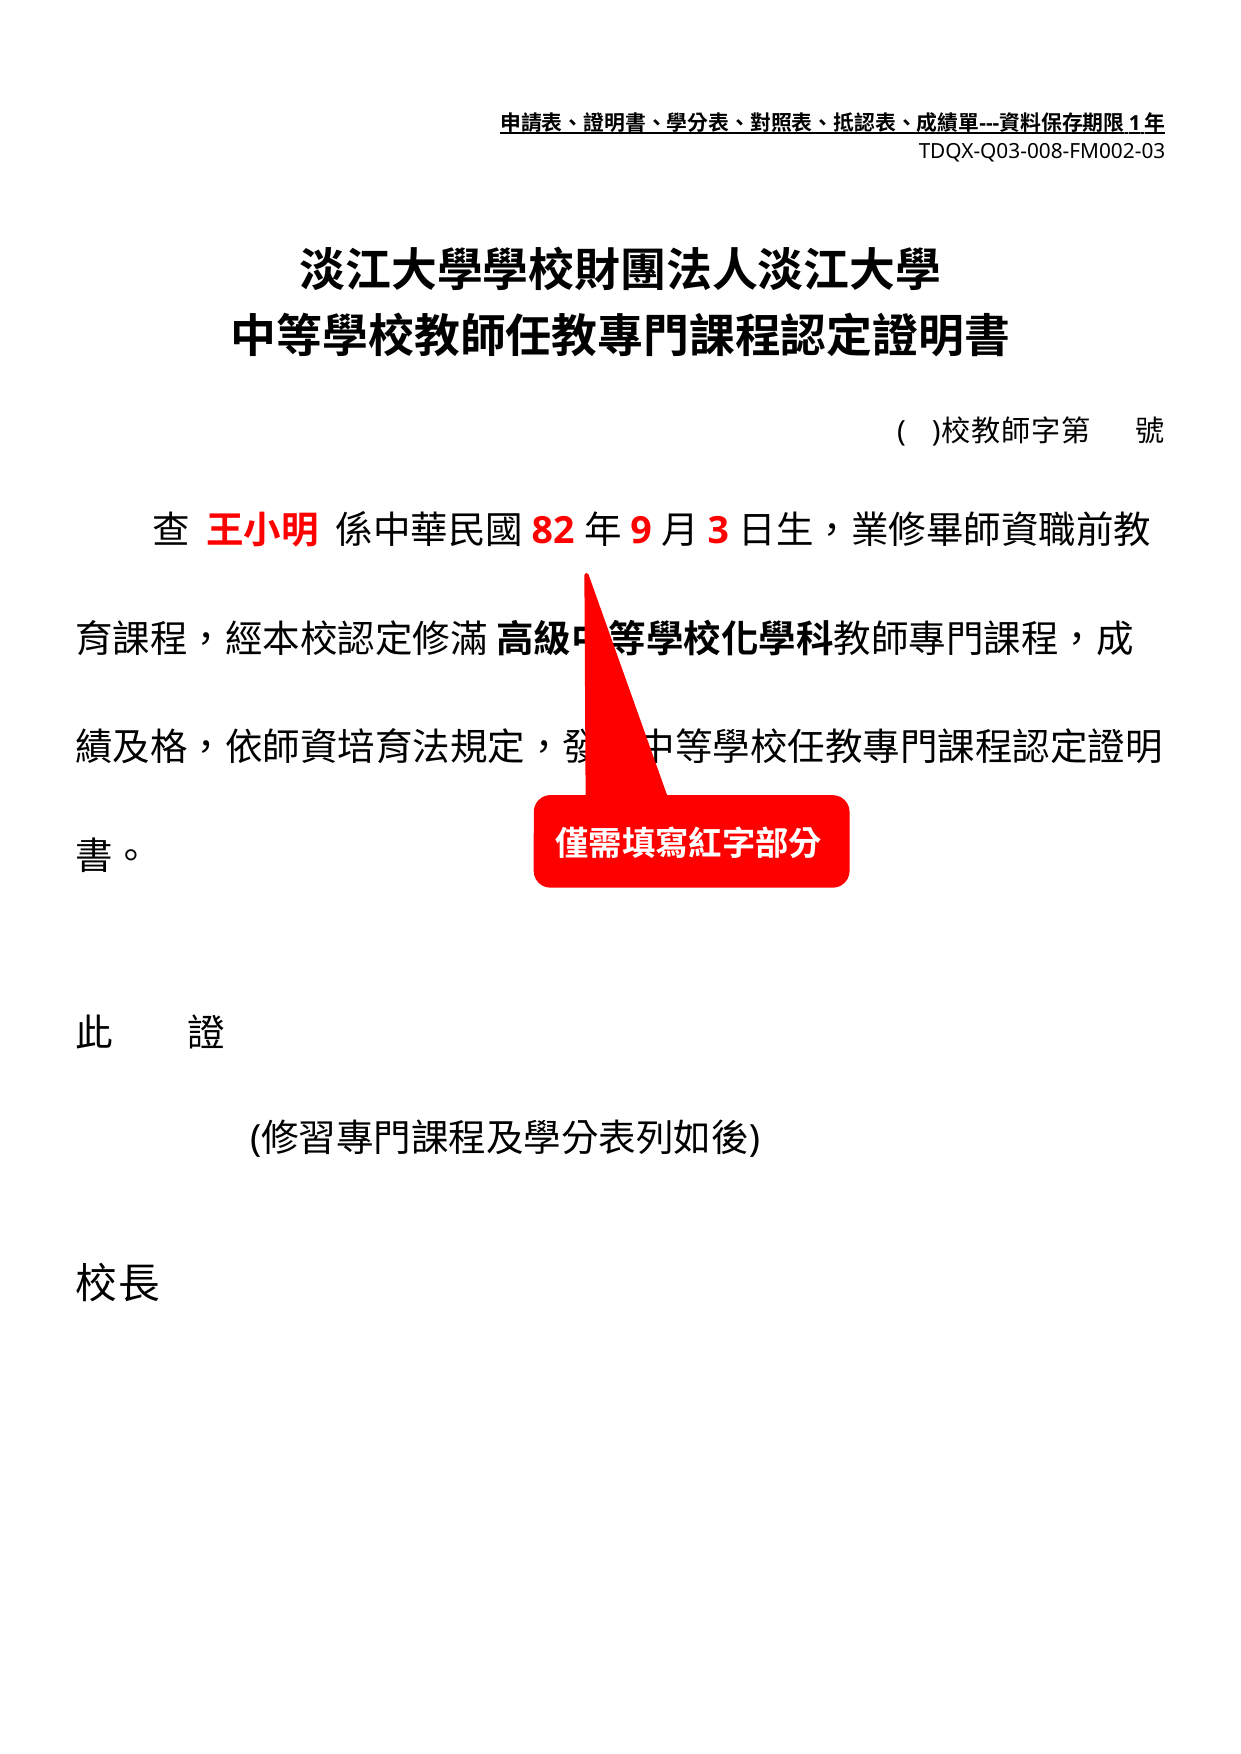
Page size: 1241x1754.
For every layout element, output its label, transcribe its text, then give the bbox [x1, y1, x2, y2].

text (修習專門課程及學分表列如後) [75, 1108, 1157, 1162]
text 校長 [75, 1250, 1157, 1310]
text TDQX-Q03-008-FM002-03 [100, 137, 1165, 165]
text 此 證 [75, 1002, 1157, 1057]
text ( )校教師字第 號 [75, 400, 1164, 450]
text 查 王小明 係中華民國 82 年 9 月 3 日生，業修畢師資職前教育課程，經本校認定修滿 高級中等學校化學科 教師專門課程，成績及格，依師資培育法規定，發給中等學校任教專門課程認定證明書。 [75, 500, 1165, 880]
text 淡江大學學校財團法人淡江大學 [75, 233, 1165, 299]
text 申請表、證明書、學分表、對照表、抵認表、成績單---資料保存期限1年 [43, 106, 1165, 137]
text 中等學校教師任教專門課程認定證明書 [75, 299, 1165, 366]
